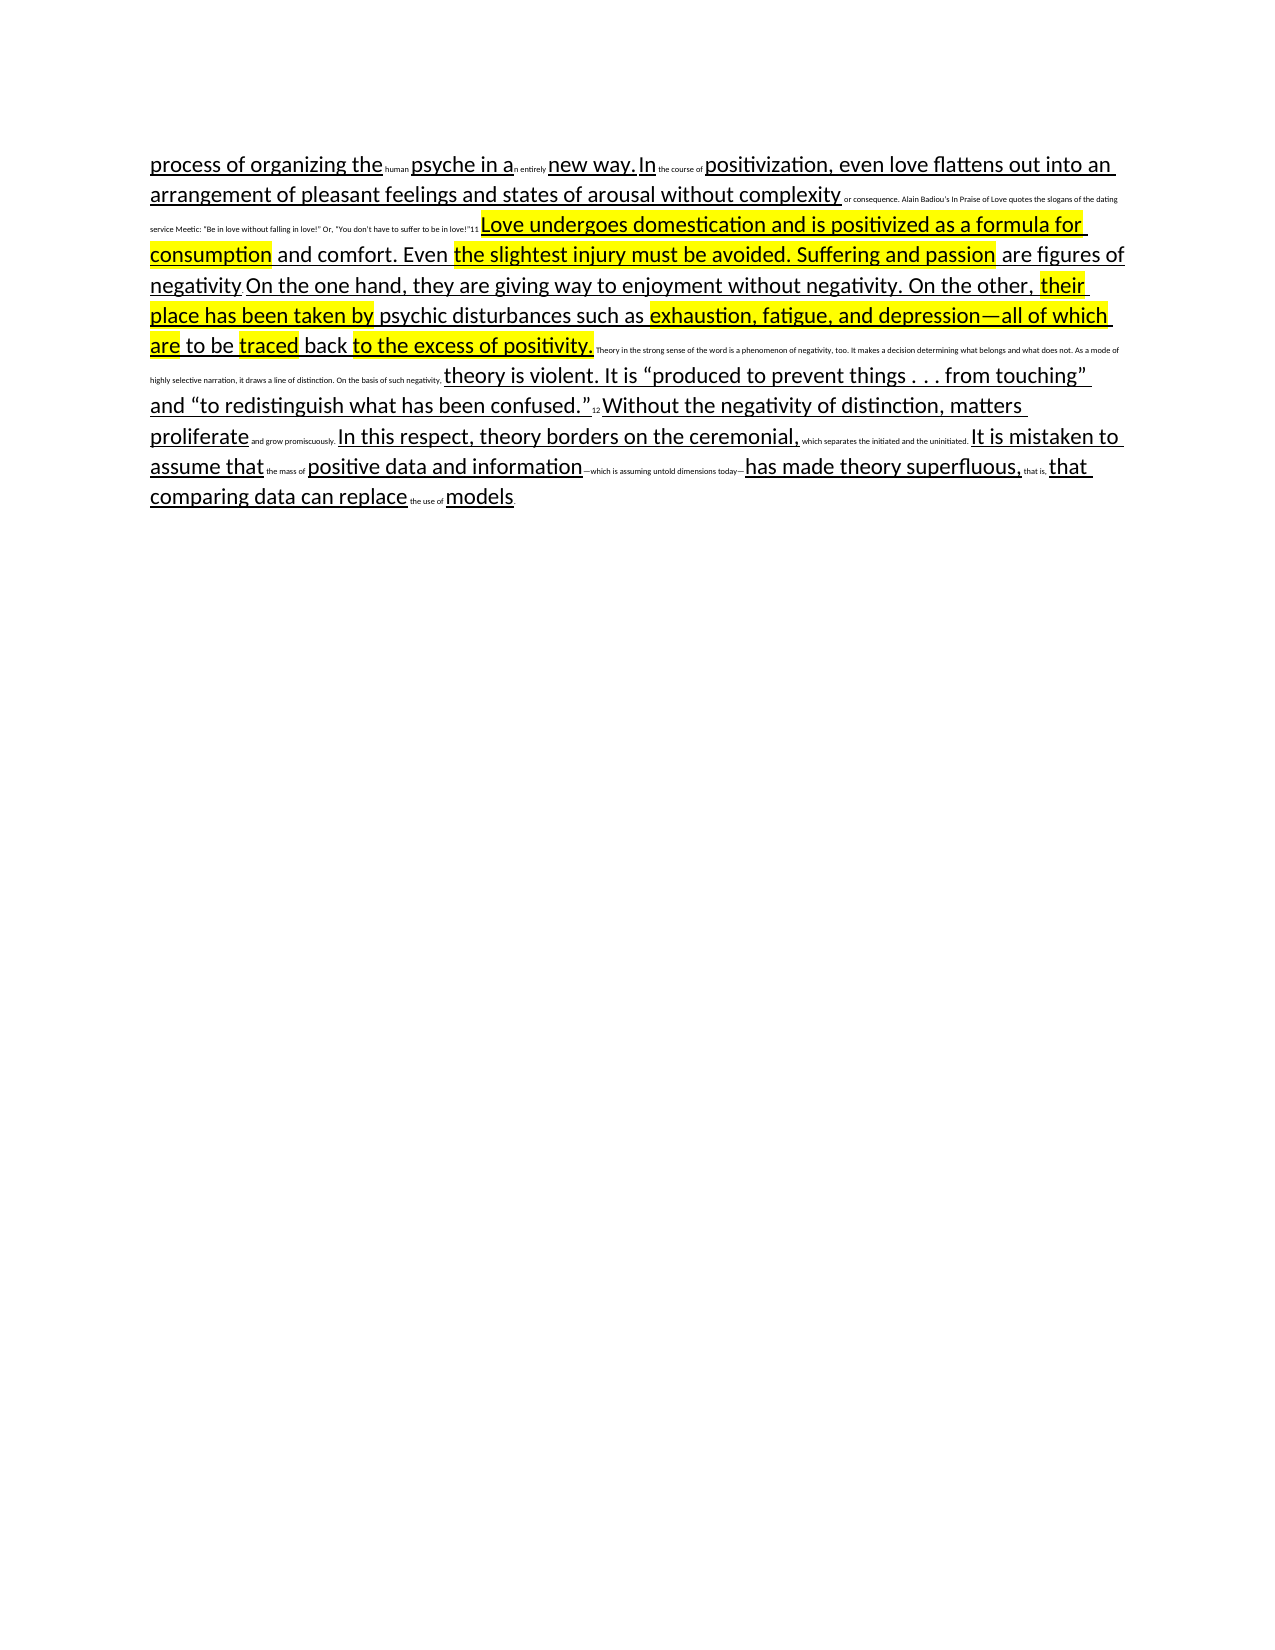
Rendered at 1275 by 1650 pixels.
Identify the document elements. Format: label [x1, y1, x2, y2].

text [150, 266, 1125, 510]
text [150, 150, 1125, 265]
